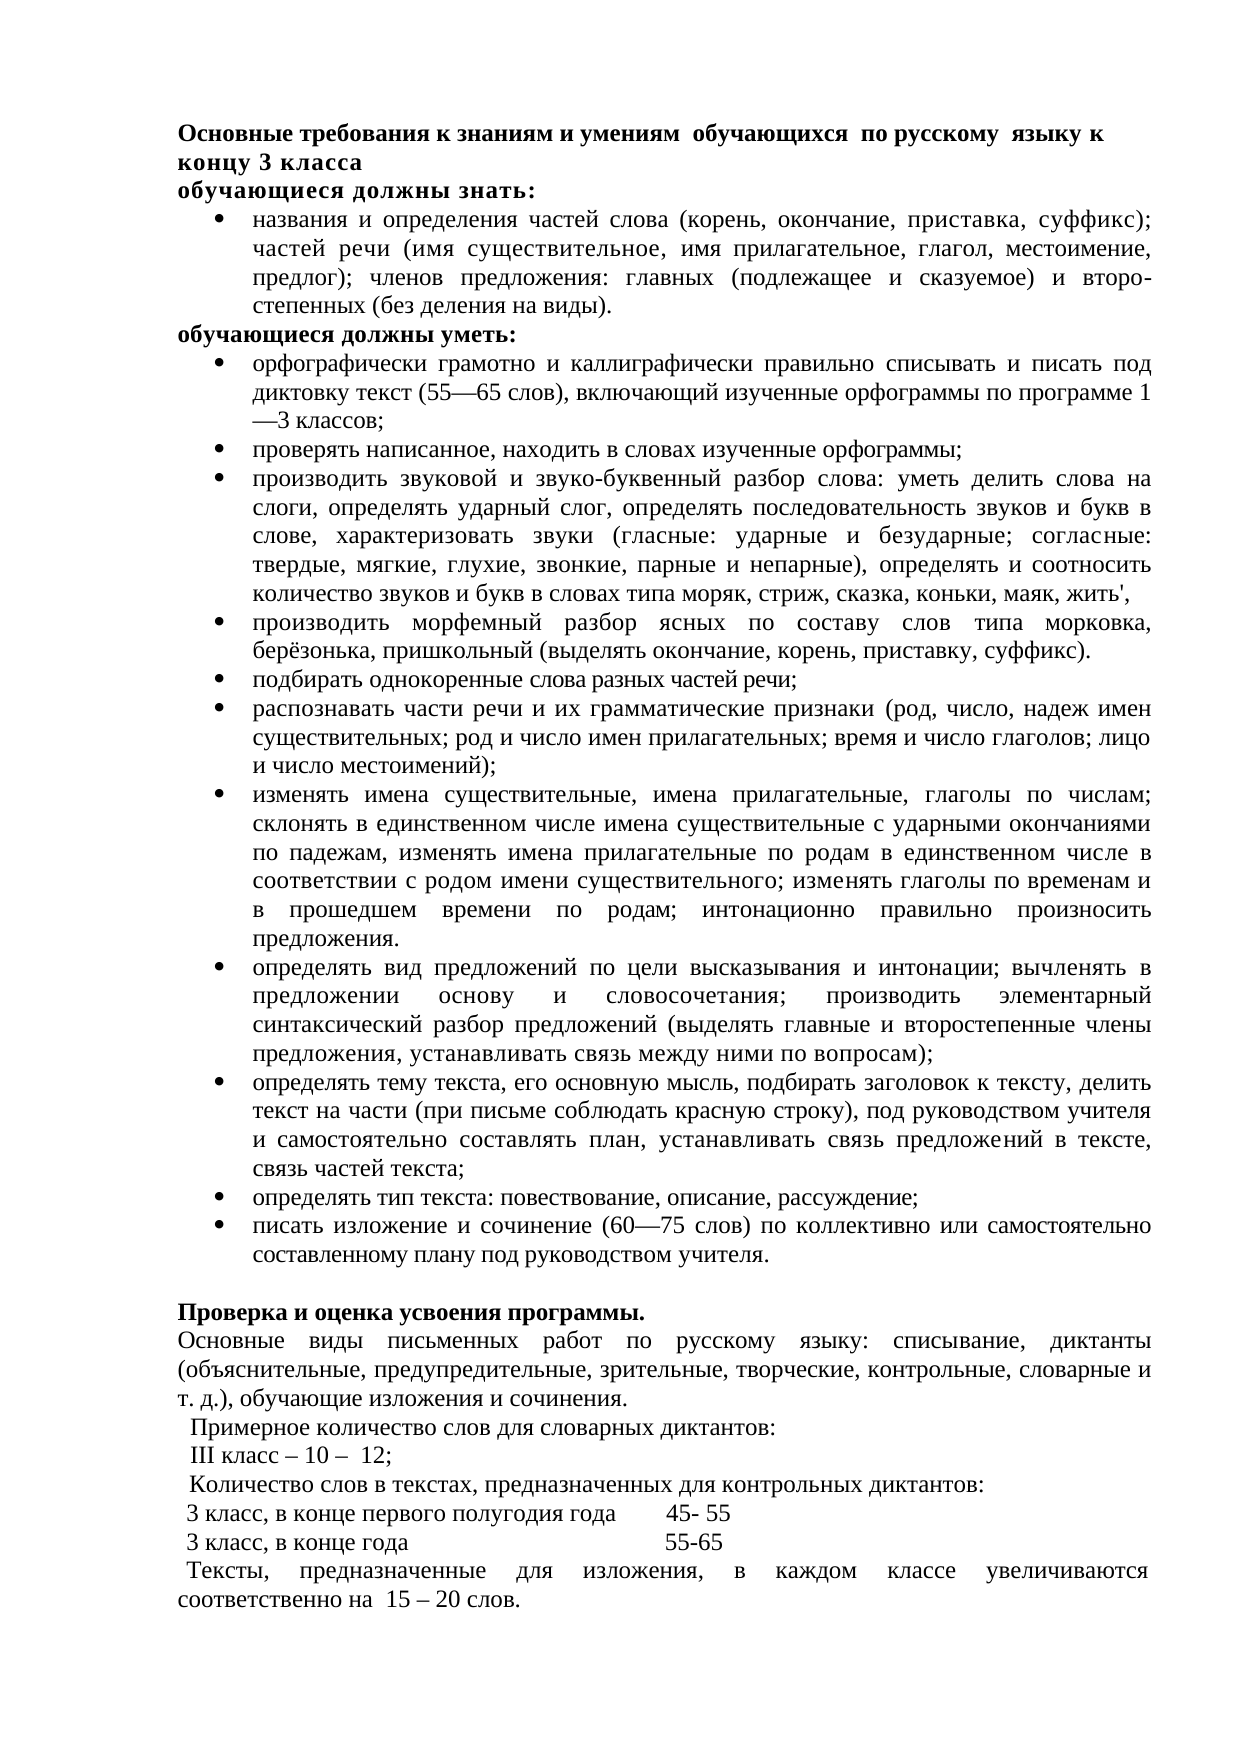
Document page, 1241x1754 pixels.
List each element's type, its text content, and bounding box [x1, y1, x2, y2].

text Количество слов в текстах, предназначенных для контрольных диктантов: [180, 1469, 1149, 1498]
list изменять имена существительные, имена прилагательные, глаголы по числам; склонять в единственном числе имена существительные с ударными окончаниями по падежам, изменять имена прилагательные по родам в единственном числе в соответствии с родом имени существительного; изменять глаголы по временам и в прошедшем времени по родам; интонационно правильно произносить предложения. [215, 779, 1152, 952]
list определять вид предложений по цели высказывания и интонации; вычленять в предложении основу и словосочетания; производить элементарный синтаксический разбор предложений (выделять главные и второстепенные члены предложения, устанавливать связь между ними по вопросам); [215, 952, 1152, 1067]
list производить морфемный разбор ясных по составу слов типа морковка, берёзонька, пришкольный (выделять окончание, корень, приставку, суффикс). [215, 607, 1152, 664]
text обучающиеся должны уметь: [177, 319, 1152, 348]
text 3 класс, в конце первого полугодия года 45- 55 [186, 1498, 1152, 1527]
list определять тему текста, его основную мысль, подбирать заголовок к тексту, делить текст на части (при письме соблюдать красную строку), под руководством учителя и самостоятельно составлять план, устанавливать связь предложений в тексте, связь частей текста; [215, 1067, 1152, 1182]
text Основные виды письменных работ по русскому языку: списывание, диктанты (объяснительные, предупредительные, зрительные, творческие, контрольные, словарные и т. д.), обучающие изложения и сочинения. [177, 1326, 1152, 1412]
list писать изложение и сочинение (60—75 слов) по коллективно или самостоятельно составленному плану под руководством учителя. [215, 1211, 1152, 1268]
text Основные требования к знаниям и умениям обучающихся по русскому языку к концу 3 класса [177, 118, 1152, 176]
text Тексты, предназначенные для изложения, в каждом классе увеличиваются соответственно на 15 – 20 слов. [177, 1556, 1149, 1613]
text Проверка и оценка усвоения программы. [177, 1297, 1152, 1326]
text III класс – 10 – 12; [181, 1441, 1150, 1469]
text обучающиеся должны знать: [177, 176, 1152, 204]
list определять тип текста: повествование, описание, рассуждение; [215, 1182, 1152, 1211]
list производить звуковой и звуко-буквенный разбор слова: уметь делить слова на слоги, определять ударный слог, определять последовательность звуков и букв в слове, характеризовать звуки (гласные: ударные и безударные; согласные: твердые, мягкие, глухие, звонкие, парные и непарные), определять и соотносить количество звуков и букв в словах типа моряк, стриж, сказка, коньки, маяк, жить', [215, 463, 1152, 607]
list орфографически грамотно и каллиграфически правильно списывать и писать под диктовку текст (55—65 слов), включающий изученные орфограммы по программе 1—3 классов; [215, 348, 1152, 434]
list подбирать однокоренные слова разных частей речи; [215, 664, 1152, 693]
text 3 класс, в конце года 55-65 [186, 1527, 1152, 1556]
list названия и определения частей слова (корень, окончание, приставка, суффикс); частей речи (имя существительное, имя прилагательное, глагол, местоимение, предлог); членов предложения: главных (подлежащее и сказуемое) и второстепенных (без деления на виды). [215, 204, 1152, 319]
list распознавать части речи и их грамматические признаки (род, число, надеж имен существительных; род и число имен прилагательных; время и число глаголов; лицо и число местоимений); [215, 693, 1152, 779]
text Примерное количество слов для словарных диктантов: [181, 1412, 1150, 1441]
list проверять написанное, находить в словах изученные орфограммы; [215, 434, 1152, 463]
